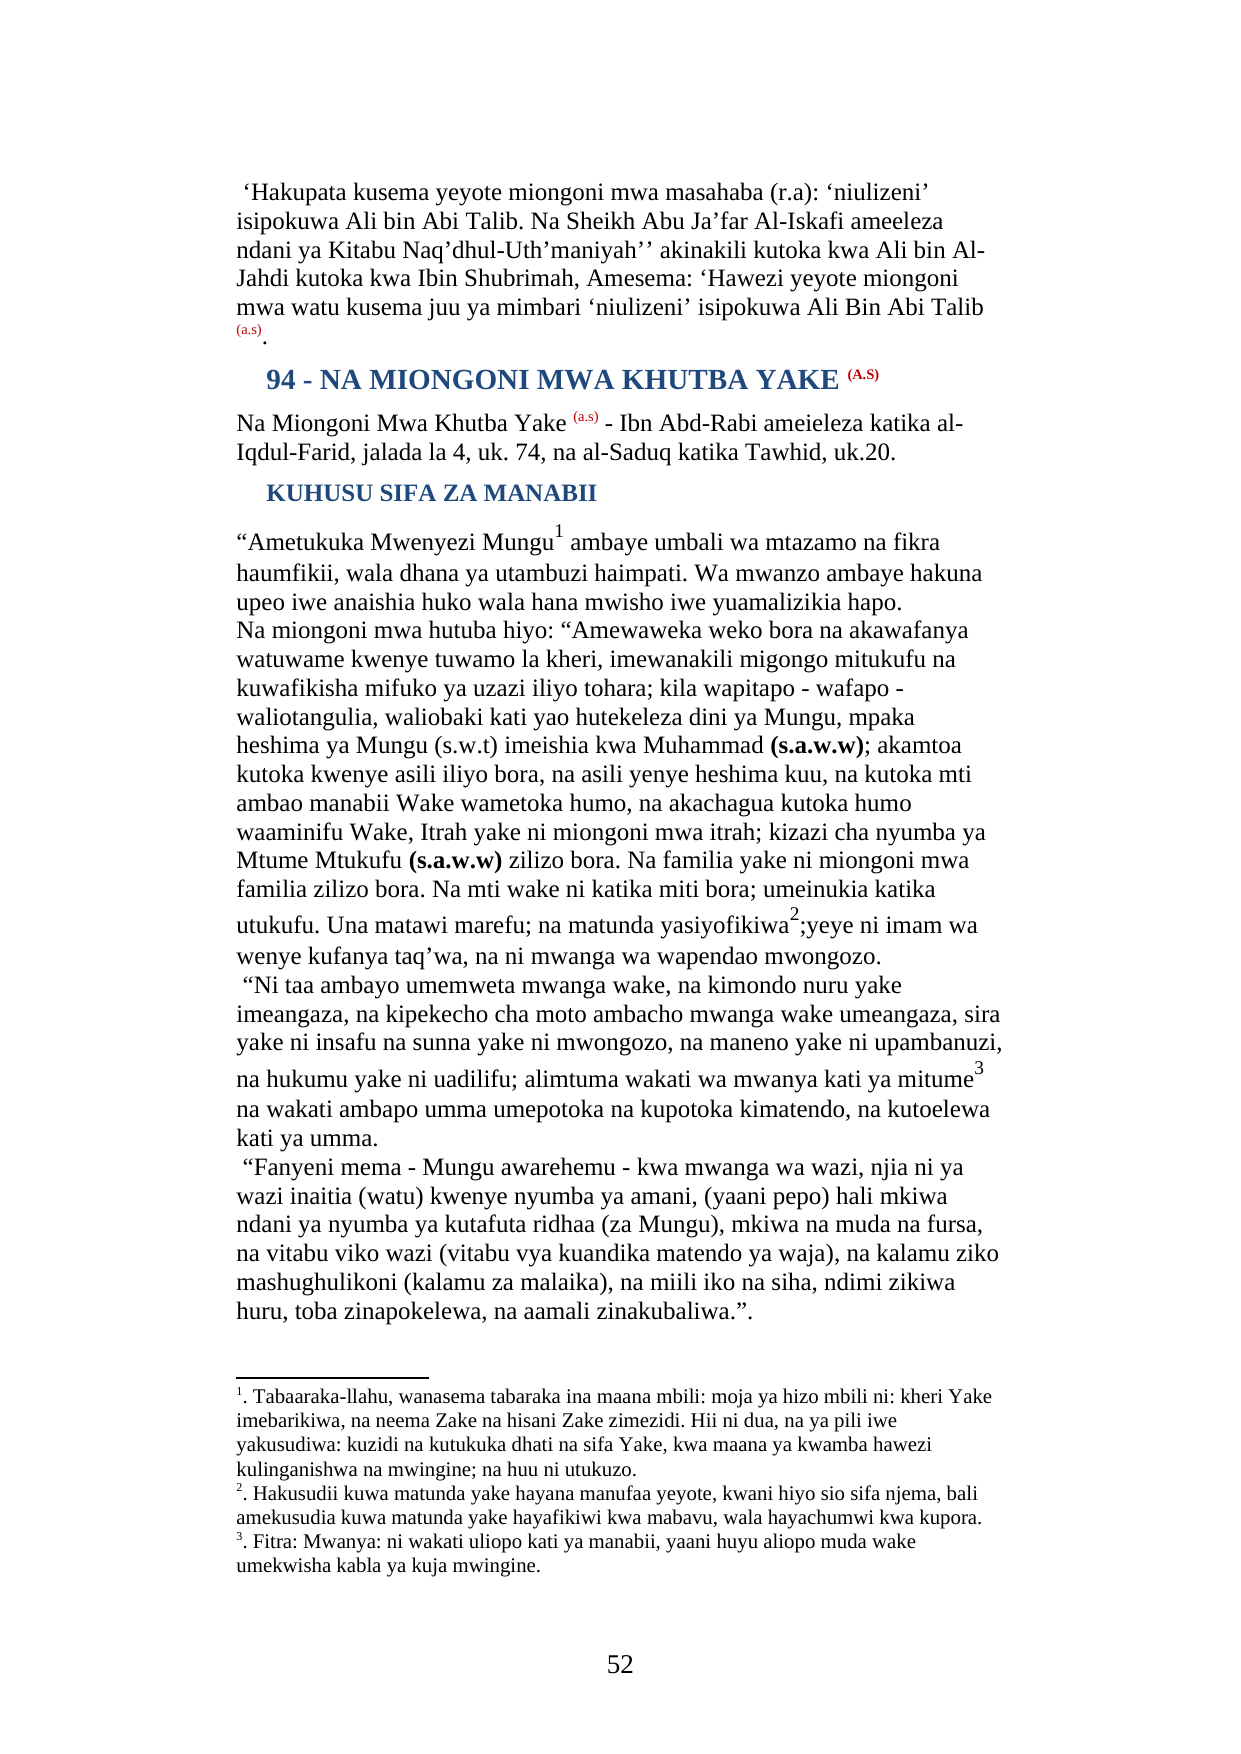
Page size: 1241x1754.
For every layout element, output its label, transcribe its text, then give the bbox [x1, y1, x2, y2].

text Na miongoni mwa hutuba hiyo: “Amewaweka weko bora na akawafanya watuwame kwenye tuwamo la kheri, imewanakili migongo mitukufu na kuwafikisha mifuko ya uzazi iliyo tohara; kila wapitapo - wafapo - waliotangulia, waliobaki kati yao hutekeleza dini ya Mungu, mpaka heshima ya Mungu (s.w.t) imeishia kwa Muhammad (s.a.w.w); akamtoa kutoka kwenye asili iliyo bora, na asili yenye heshima kuu, na kutoka mti ambao manabii Wake wametoka humo, na akachagua kutoka humo waaminifu Wake, Itrah yake ni miongoni mwa itrah; kizazi cha nyumba ya Mtume Mtukufu (s.a.w.w) zilizo bora. Na familia yake ni miongoni mwa familia zilizo bora. Na mti wake ni katika miti bora; umeinukia katika utukufu. Una matawi marefu; na matunda yasiyofikiwa;yeye ni imam wa wenye kufanya taq’wa, na ni mwanga wa wapendao mwongozo. [236, 615, 1004, 970]
subtitle KUHUSU SIFA ZA MANABII [236, 478, 1004, 507]
subtitle 94 - NA MIONGONI MWA KHUTBA YAKE (A.S) [236, 362, 1004, 396]
text “Ni taa ambayo umemweta mwanga wake, na kimondo nuru yake imeangaza, na kipekecho cha moto ambacho mwanga wake umeangaza, sira yake ni insafu na sunna yake ni mwongozo, na maneno yake ni upambanuzi, na hukumu yake ni uadilifu; alimtuma wakati wa mwanya kati ya mitume na wakati ambapo umma umepotoka na kupotoka kimatendo, na kutoelewa kati ya umma. [236, 970, 1004, 1152]
text “Fanyeni mema - Mungu awarehemu - kwa mwanga wa wazi, njia ni ya wazi inaitia (watu) kwenye nyumba ya amani, (yaani pepo) hali mkiwa ndani ya nyumba ya kutafuta ridhaa (za Mungu), mkiwa na muda na fursa, na vitabu viko wazi (vitabu vya kuandika matendo ya waja), na kalamu ziko mashughulikoni (kalamu za malaika), na miili iko na siha, ndimi zikiwa huru, toba zinapokelewa, na aamali zinakubaliwa.”. [236, 1152, 1004, 1324]
text ‘Hakupata kusema yeyote miongoni mwa masahaba (r.a): ‘niulizeni’ isipokuwa Ali bin Abi Talib. Na Sheikh Abu Ja’far Al-Iskafi ameeleza ndani ya Kitabu Naq’dhul-Uth’maniyah’’ akinakili kutoka kwa Ali bin Al- Jahdi kutoka kwa Ibin Shubrimah, Amesema: ‘Hawezi yeyote miongoni mwa watu kusema juu ya mimbari ‘niulizeni’ isipokuwa Ali Bin Abi Talib (a.s). [236, 177, 1004, 350]
text “Ametukuka Mwenyezi Mungu ambaye umbali wa mtazamo na fikra haumfikii, wala dhana ya utambuzi haimpati. Wa mwanzo ambaye hakuna upeo iwe anaishia huko wala hana mwisho iwe yuamalizikia hapo. [236, 519, 1004, 615]
text Na Miongoni Mwa Khutba Yake (a.s) - Ibn Abd-Rabi ameieleza katika al-Iqdul-Farid, jalada la 4, uk. 74, na al-Saduq katika Tawhid, uk.20. [236, 408, 1004, 466]
